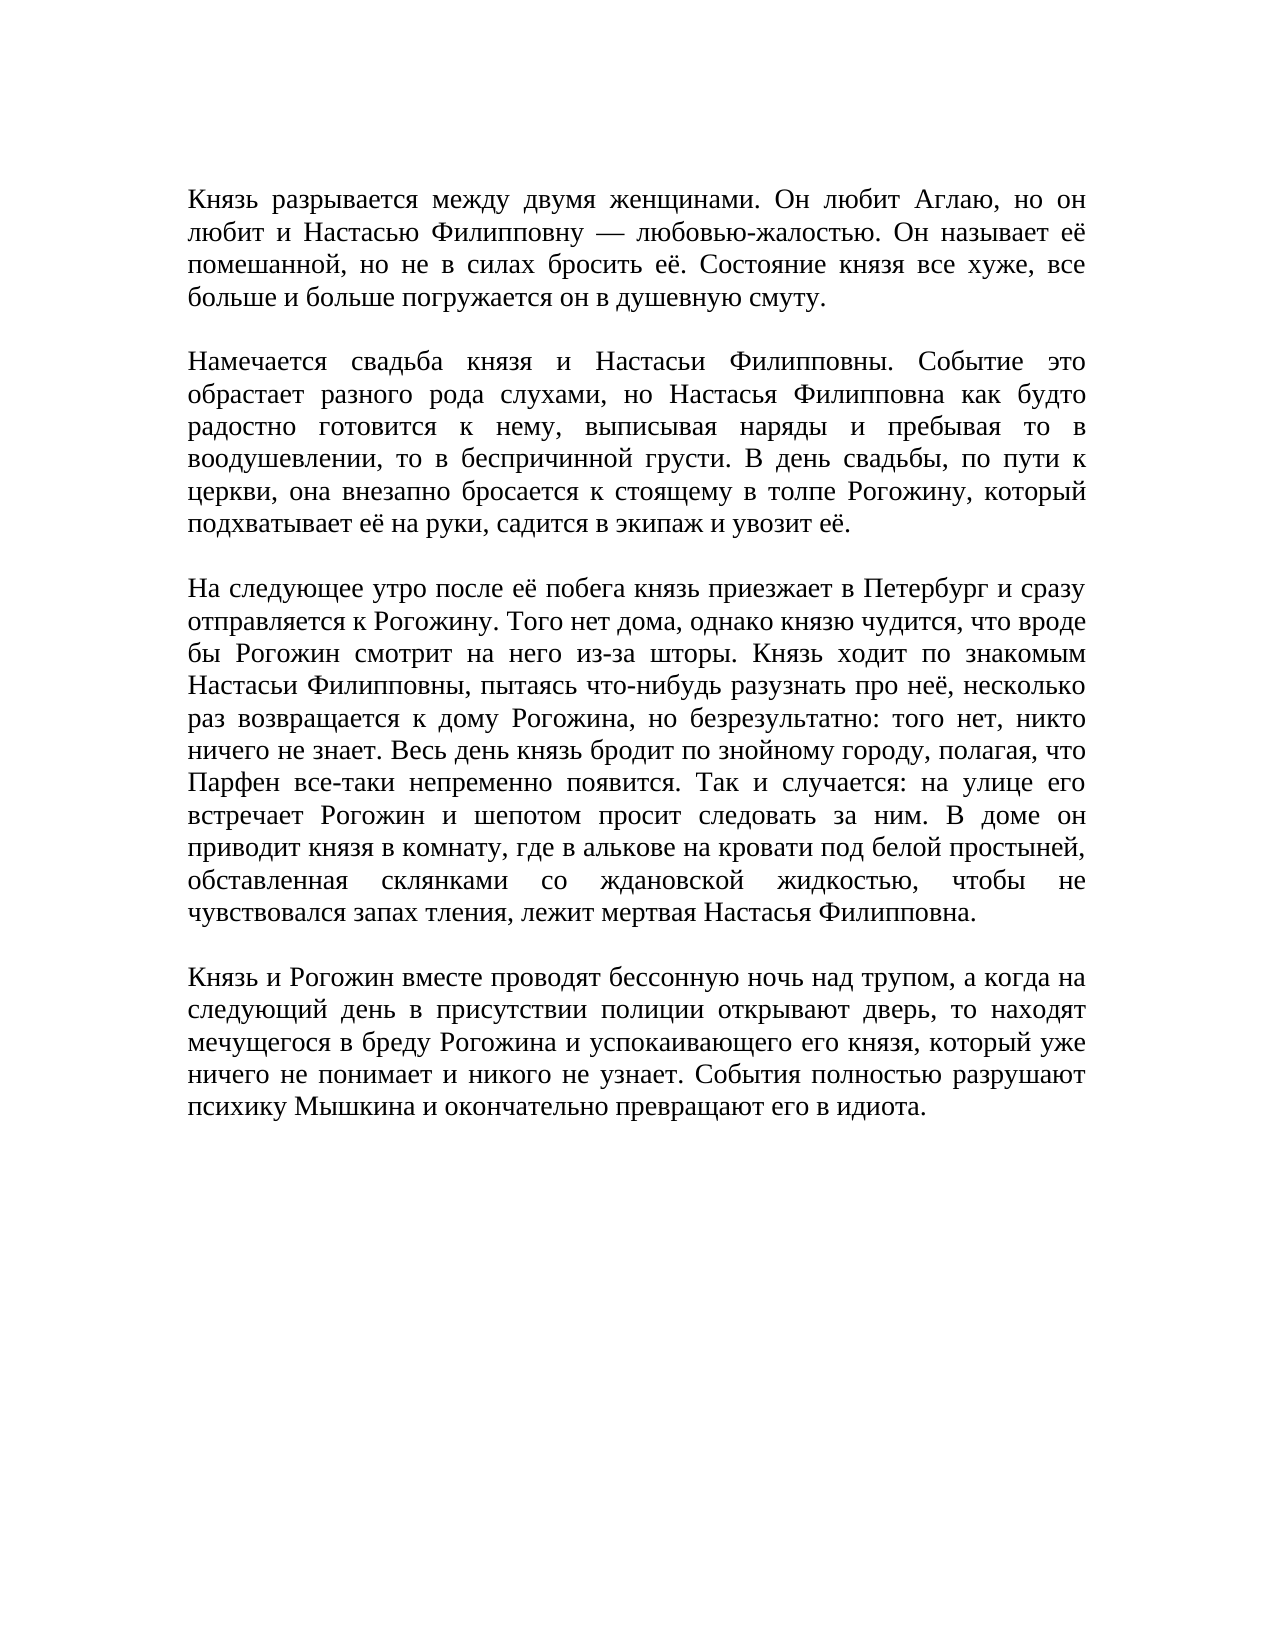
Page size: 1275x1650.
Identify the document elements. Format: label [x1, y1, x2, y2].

text [187, 150, 1087, 1122]
